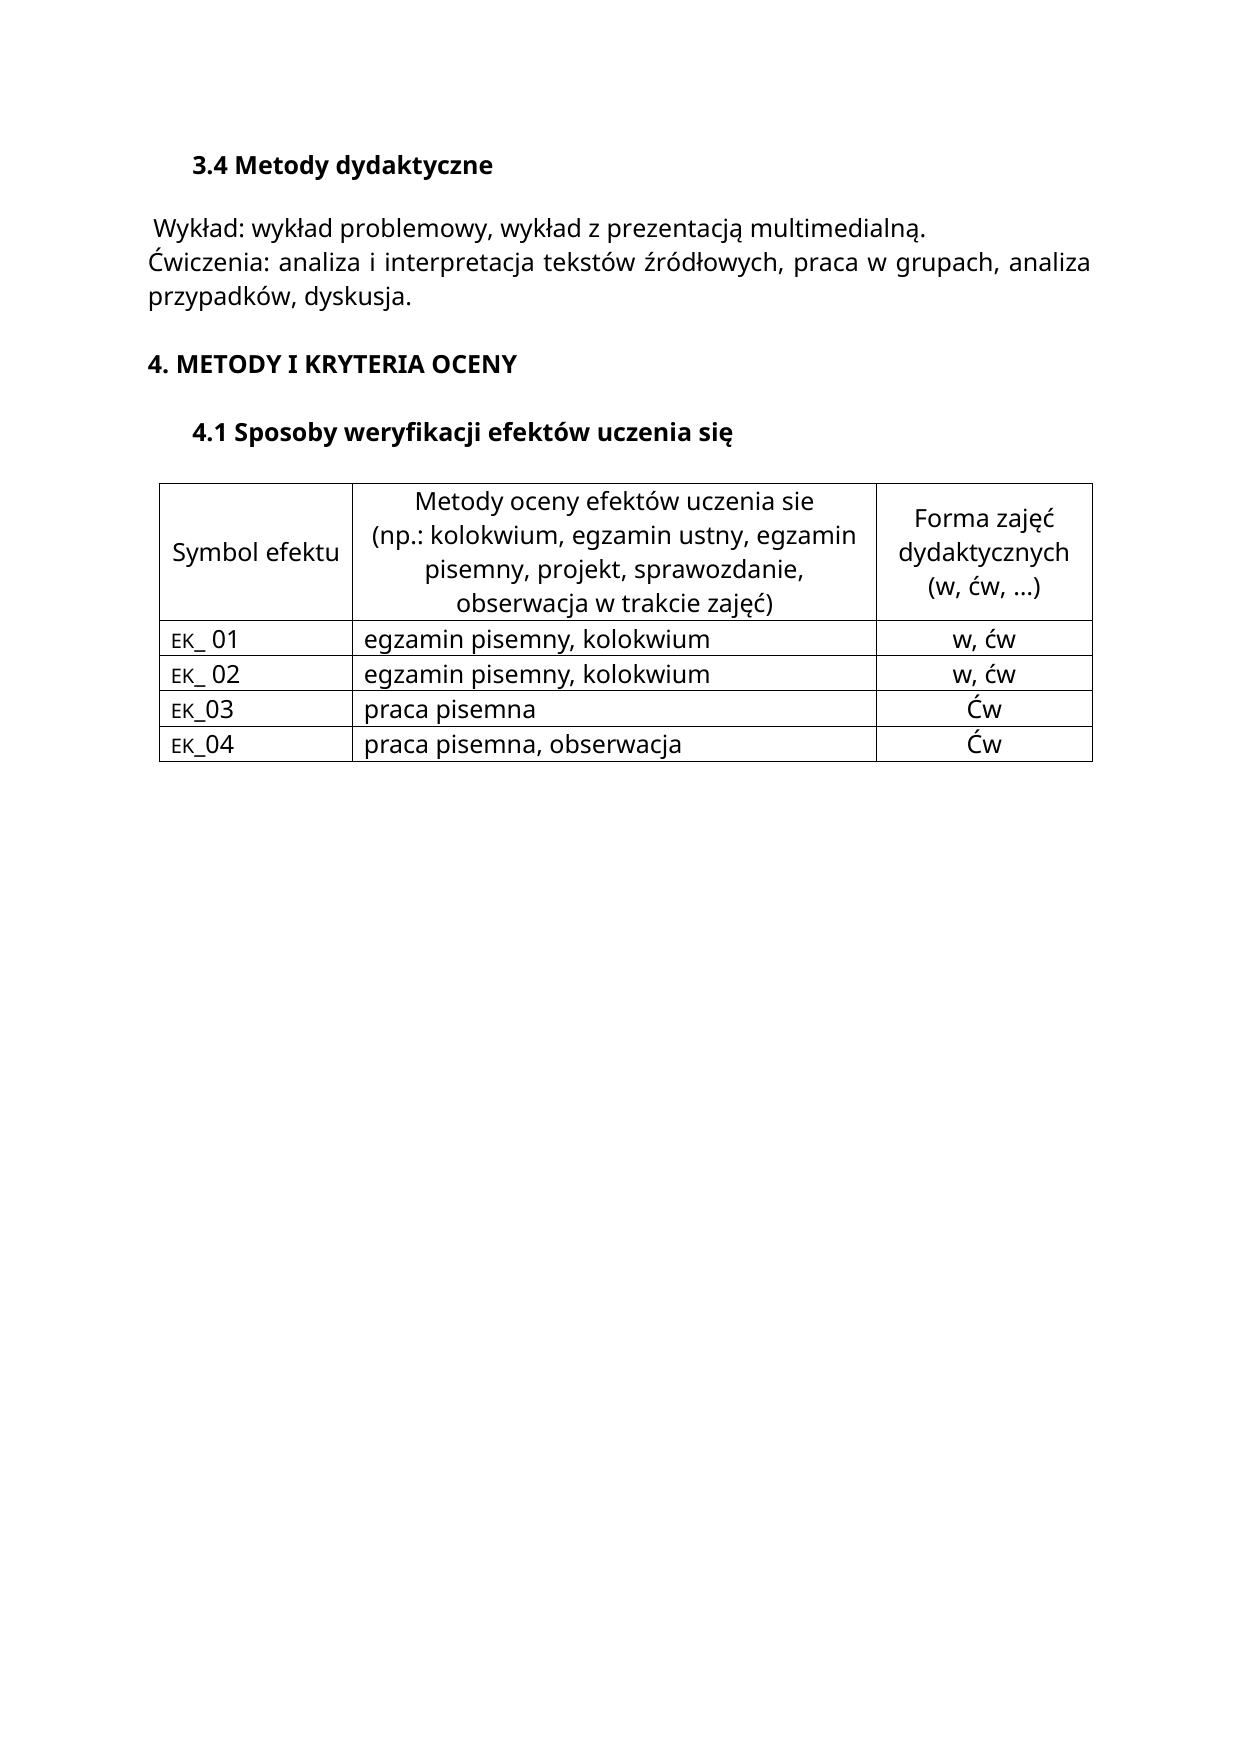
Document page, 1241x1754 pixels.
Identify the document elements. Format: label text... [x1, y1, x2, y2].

text Ćwiczenia: analiza i interpretacja tekstów źródłowych, praca w grupach, analiza przypadków, dyskusja. [148, 244, 1093, 313]
table_cell ek_ 02 [160, 656, 352, 690]
table_header Metody oceny efektów uczenia sie (np.: kolokwium, egzamin ustny, egzamin pisemny, projekt, sprawozdanie, obserwacja w trakcie zajęć) [353, 484, 876, 620]
table_cell ek_ 01 [160, 621, 352, 655]
table_header Symbol efektu [160, 484, 352, 620]
table_cell ek_03 [160, 691, 352, 726]
table_cell praca pisemna [353, 691, 876, 726]
table_cell ek_04 [160, 727, 352, 761]
table_cell Ćw [877, 691, 1092, 726]
table_cell Ćw [877, 727, 1092, 761]
text 3.4 Metody dydaktyczne [192, 148, 1093, 182]
text 4. METODY I KRYTERIA OCENY [148, 347, 1093, 381]
table_cell egzamin pisemny, kolokwium [353, 656, 876, 690]
table_cell w, ćw [877, 656, 1092, 690]
text 4.1 Sposoby weryfikacji efektów uczenia się [192, 415, 1093, 449]
table_header Forma zajęć dydaktycznych (w, ćw, …) [877, 484, 1092, 620]
table_cell egzamin pisemny, kolokwium [353, 621, 876, 655]
text Wykład: wykład problemowy, wykład z prezentacją multimedialną. [148, 210, 1093, 244]
table_cell praca pisemna, obserwacja [353, 727, 876, 761]
table_cell w, ćw [877, 621, 1092, 655]
